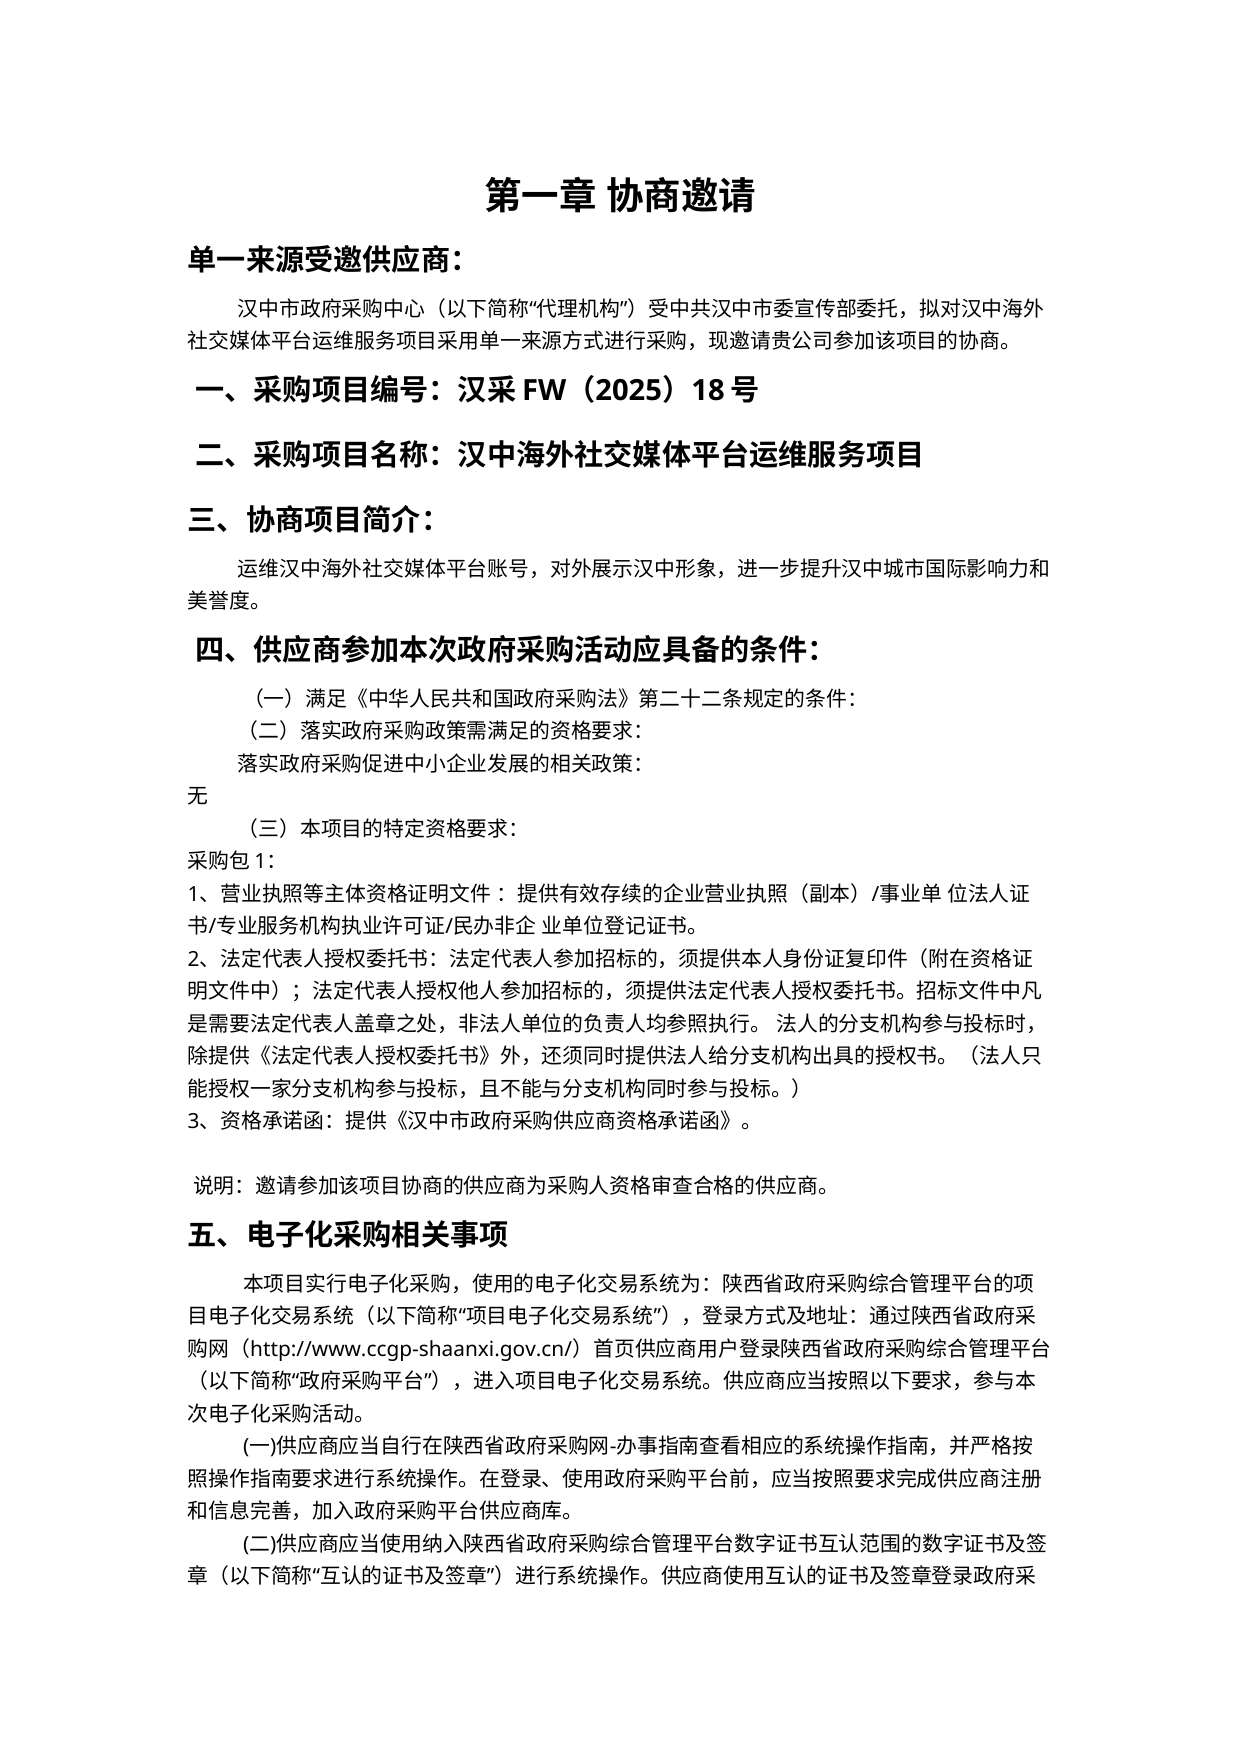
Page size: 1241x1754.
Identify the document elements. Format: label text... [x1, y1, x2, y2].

text 第一章 协商邀请 [187, 162, 1053, 227]
text 说明：邀请参加该项目协商的供应商为采购人资格审查合格的供应商。 [187, 1137, 1053, 1202]
text 四、供应商参加本次政府采购活动应具备的条件： [187, 617, 1053, 682]
text 3、资格承诺函：提供《汉中市政府采购供应商资格承诺函》。 [187, 1104, 1053, 1137]
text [187, 1527, 1053, 1592]
text 1、营业执照等主体资格证明文件 ：提供有效存续的企业营业执照（副本）/事业单 位法人证书/专业服务机构执业许可证/民办非企 业单位登记证书。 [187, 877, 1053, 942]
text （一）满足《中华人民共和国政府采购法》第二十二条规定的条件： [187, 682, 1053, 714]
text (一)供应商应当自行在陕西省政府采购网-办事指南查看相应的系统操作指南，并严格按照操作指南要求进行系统操作。在登录、使用政府采购平台前，应当按照要求完成供应商注册和信息完善，加入政府采购平台供应商库。 [187, 1429, 1053, 1527]
text 五、电子化采购相关事项 [187, 1202, 1053, 1267]
text 采购包1： [187, 844, 1053, 877]
text 本项目实行电子化采购，使用的电子化交易系统为：陕西省政府采购综合管理平台的项目电子化交易系统（以下简称“项目电子化交易系统”），登录方式及地址：通过陕西省政府采购网（http://www.ccgp-shaanxi.gov.cn/）首页供应商用户登录陕西省政府采购综合管理平台（以下简称“政府采购平台”），进入项目电子化交易系统。供应商应当按照以下要求，参与本次电子化采购活动。 [187, 1267, 1053, 1429]
text 二、采购项目名称：汉中海外社交媒体平台运维服务项目 [187, 422, 1053, 487]
text 无 [187, 779, 1053, 812]
text （三）本项目的特定资格要求： [187, 812, 1053, 844]
text 落实政府采购促进中小企业发展的相关政策： [187, 747, 1053, 779]
text 2、法定代表人授权委托书：法定代表人参加招标的，须提供本人身份证复印件（附在资格证明文件中）；法定代表人授权他人参加招标的，须提供法定代表人授权委托书。招标文件中凡是需要法定代表人盖章之处，非法人单位的负责人均参照执行。 法人的分支机构参与投标时，除提供《法定代表人授权委托书》外，还须同时提供法人给分支机构出具的授权书。（法人只能授权一家分支机构参与投标，且不能与分支机构同时参与投标。） [187, 942, 1053, 1104]
text 汉中市政府采购中心（以下简称“代理机构”）受中共汉中市委宣传部委托，拟对汉中海外社交媒体平台运维服务项目采用单一来源方式进行采购，现邀请贵公司参加该项目的协商。 [187, 292, 1053, 357]
text 单一来源受邀供应商： [187, 227, 1053, 292]
text 一、采购项目编号：汉采FW（2025）18号 [187, 357, 1053, 422]
text 三、协商项目简介： [187, 487, 1053, 552]
text 运维汉中海外社交媒体平台账号，对外展示汉中形象，进一步提升汉中城市国际影响力和美誉度。 [187, 552, 1053, 617]
text （二）落实政府采购政策需满足的资格要求： [187, 714, 1053, 747]
